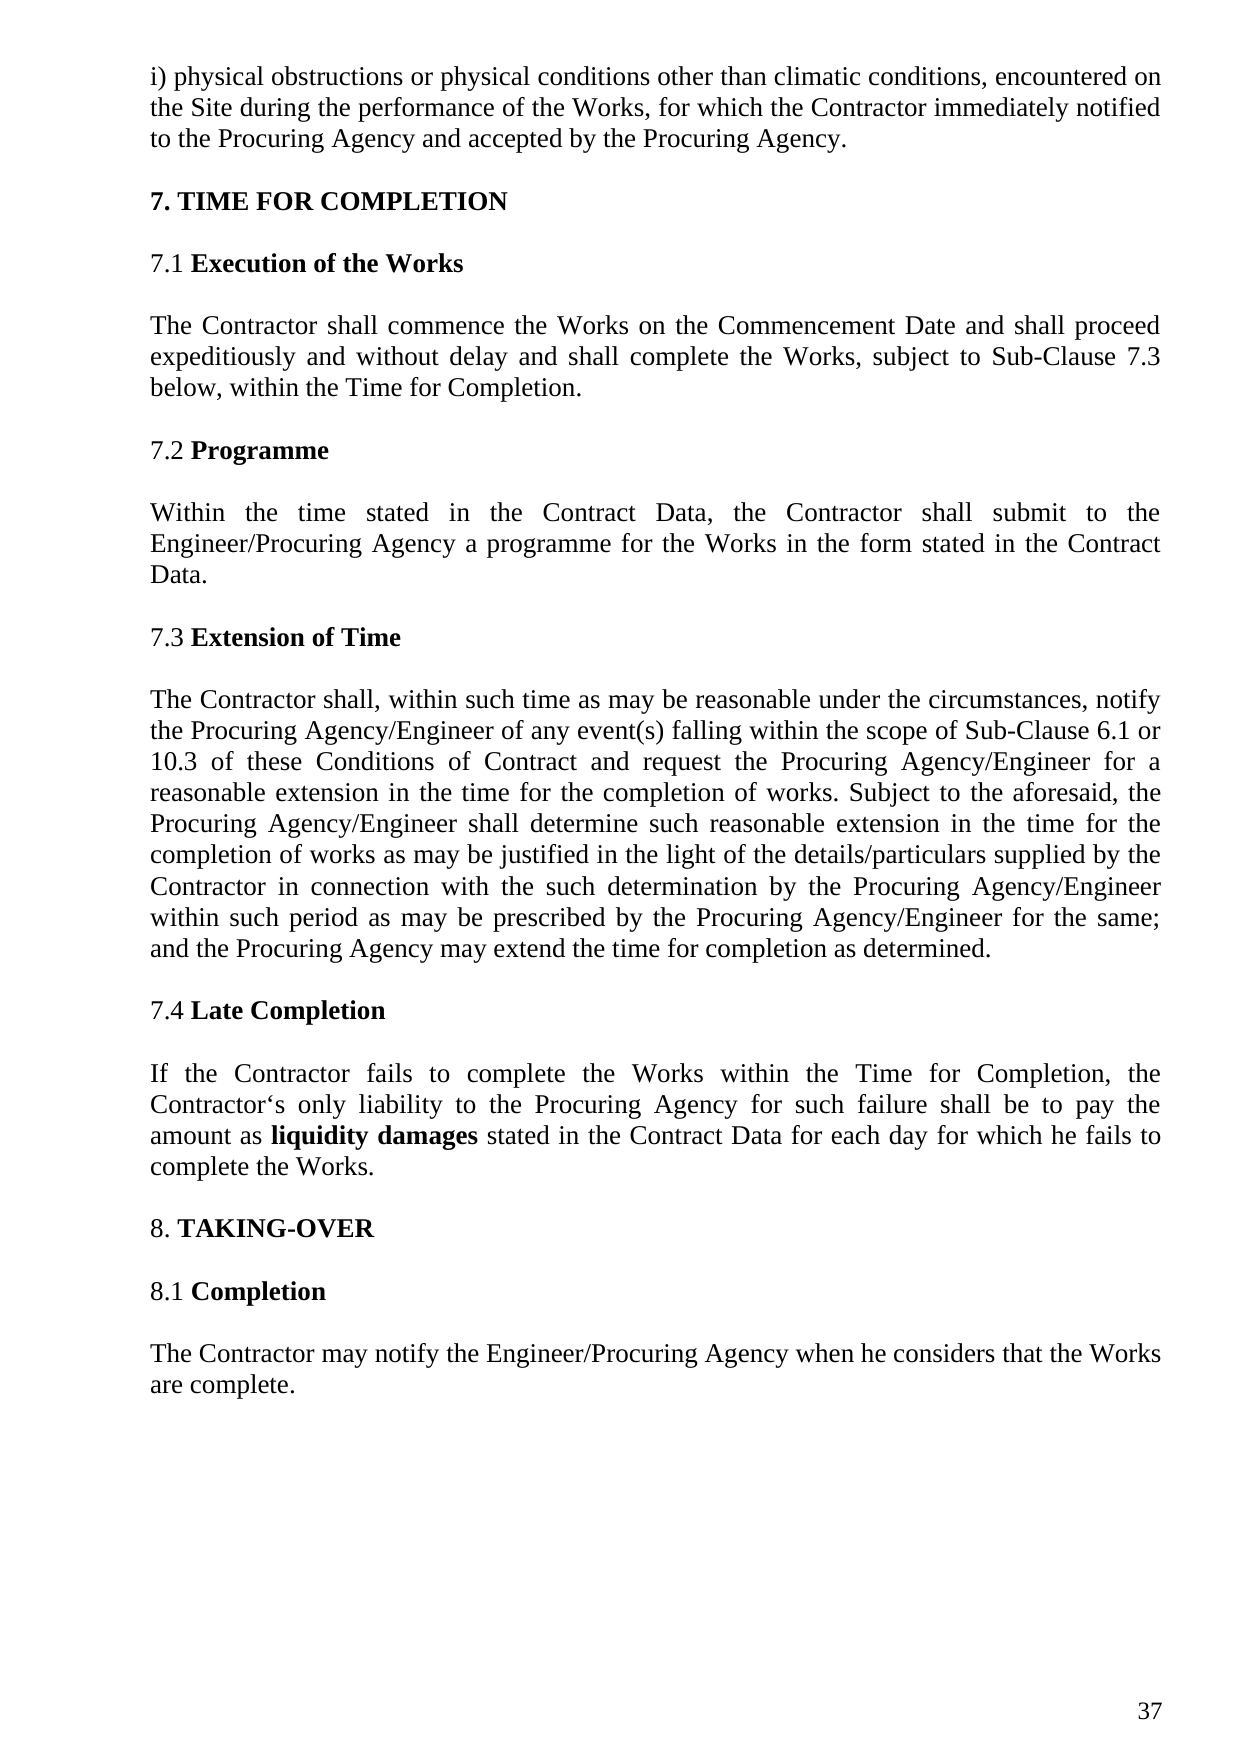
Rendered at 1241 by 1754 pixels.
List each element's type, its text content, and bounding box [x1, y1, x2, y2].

text 8.1 Completion [150, 1275, 1162, 1306]
text 7. TIME FOR COMPLETION [150, 184, 1162, 216]
text The Contractor shall commence the Works on the Commencement Date and shall proceed expeditiously and without delay and shall complete the Works, subject to Sub-Clause 7.3 below, within the Time for Completion. [150, 309, 1162, 403]
text The Contractor may notify the Engineer/Procuring Agency when he considers that the Works are complete. [150, 1337, 1162, 1399]
text Within the time stated in the Contract Data, the Contractor shall submit to the Engineer/Procuring Agency a programme for the Works in the form stated in the Contract Data. [150, 496, 1162, 589]
text 7.2 Programme [150, 434, 1162, 465]
text The Contractor shall, within such time as may be reasonable under the circumstances, notify the Procuring Agency/Engineer of any event(s) falling within the scope of Sub-Clause 6.1 or 10.3 of these Conditions of Contract and request the Procuring Agency/Engineer for a reasonable extension in the time for the completion of works. Subject to the aforesaid, the Procuring Agency/Engineer shall determine such reasonable extension in the time for the completion of works as may be justified in the light of the details/particulars supplied by the Contractor in connection with the such determination by the Procuring Agency/Engineer within such period as may be prescribed by the Procuring Agency/Engineer for the same; and the Procuring Agency may extend the time for completion as determined. [150, 683, 1162, 963]
text If the Contractor fails to complete the Works within the Time for Completion, the Contractor‘s only liability to the Procuring Agency for such failure shall be to pay the amount as liquidity damages stated in the Contract Data for each day for which he fails to complete the Works. [150, 1057, 1162, 1181]
text 7.3 Extension of Time [150, 621, 1162, 652]
text 7.1 Execution of the Works [150, 247, 1162, 278]
text 8. TAKING-OVER [150, 1212, 1162, 1243]
text 7.4 Late Completion [150, 994, 1162, 1026]
text i) physical obstructions or physical conditions other than climatic conditions, encountered on the Site during the performance of the Works, for which the Contractor immediately notified to the Procuring Agency and accepted by the Procuring Agency. [150, 60, 1162, 153]
